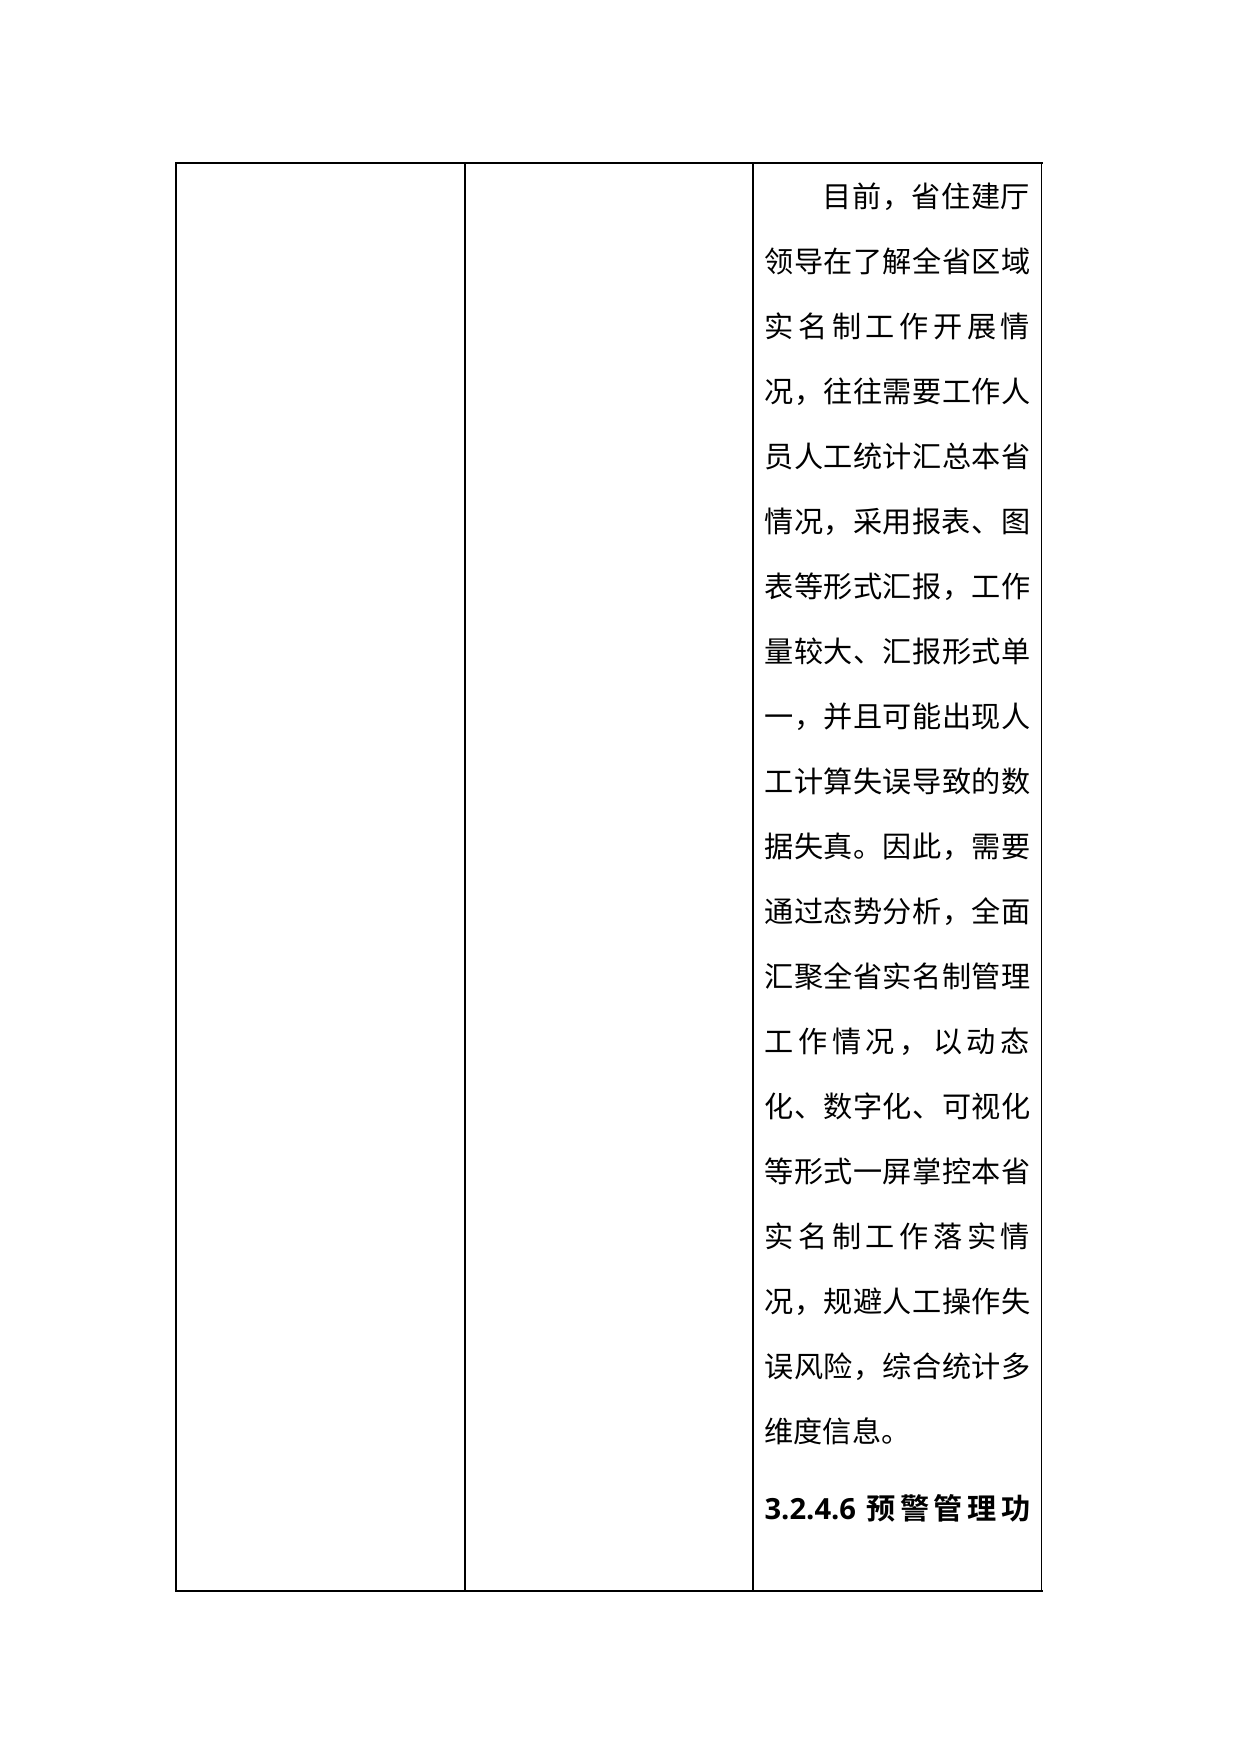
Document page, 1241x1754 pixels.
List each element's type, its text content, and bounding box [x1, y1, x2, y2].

table_cell 1 [466, 164, 752, 1590]
table_cell [177, 164, 464, 1590]
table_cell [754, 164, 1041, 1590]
